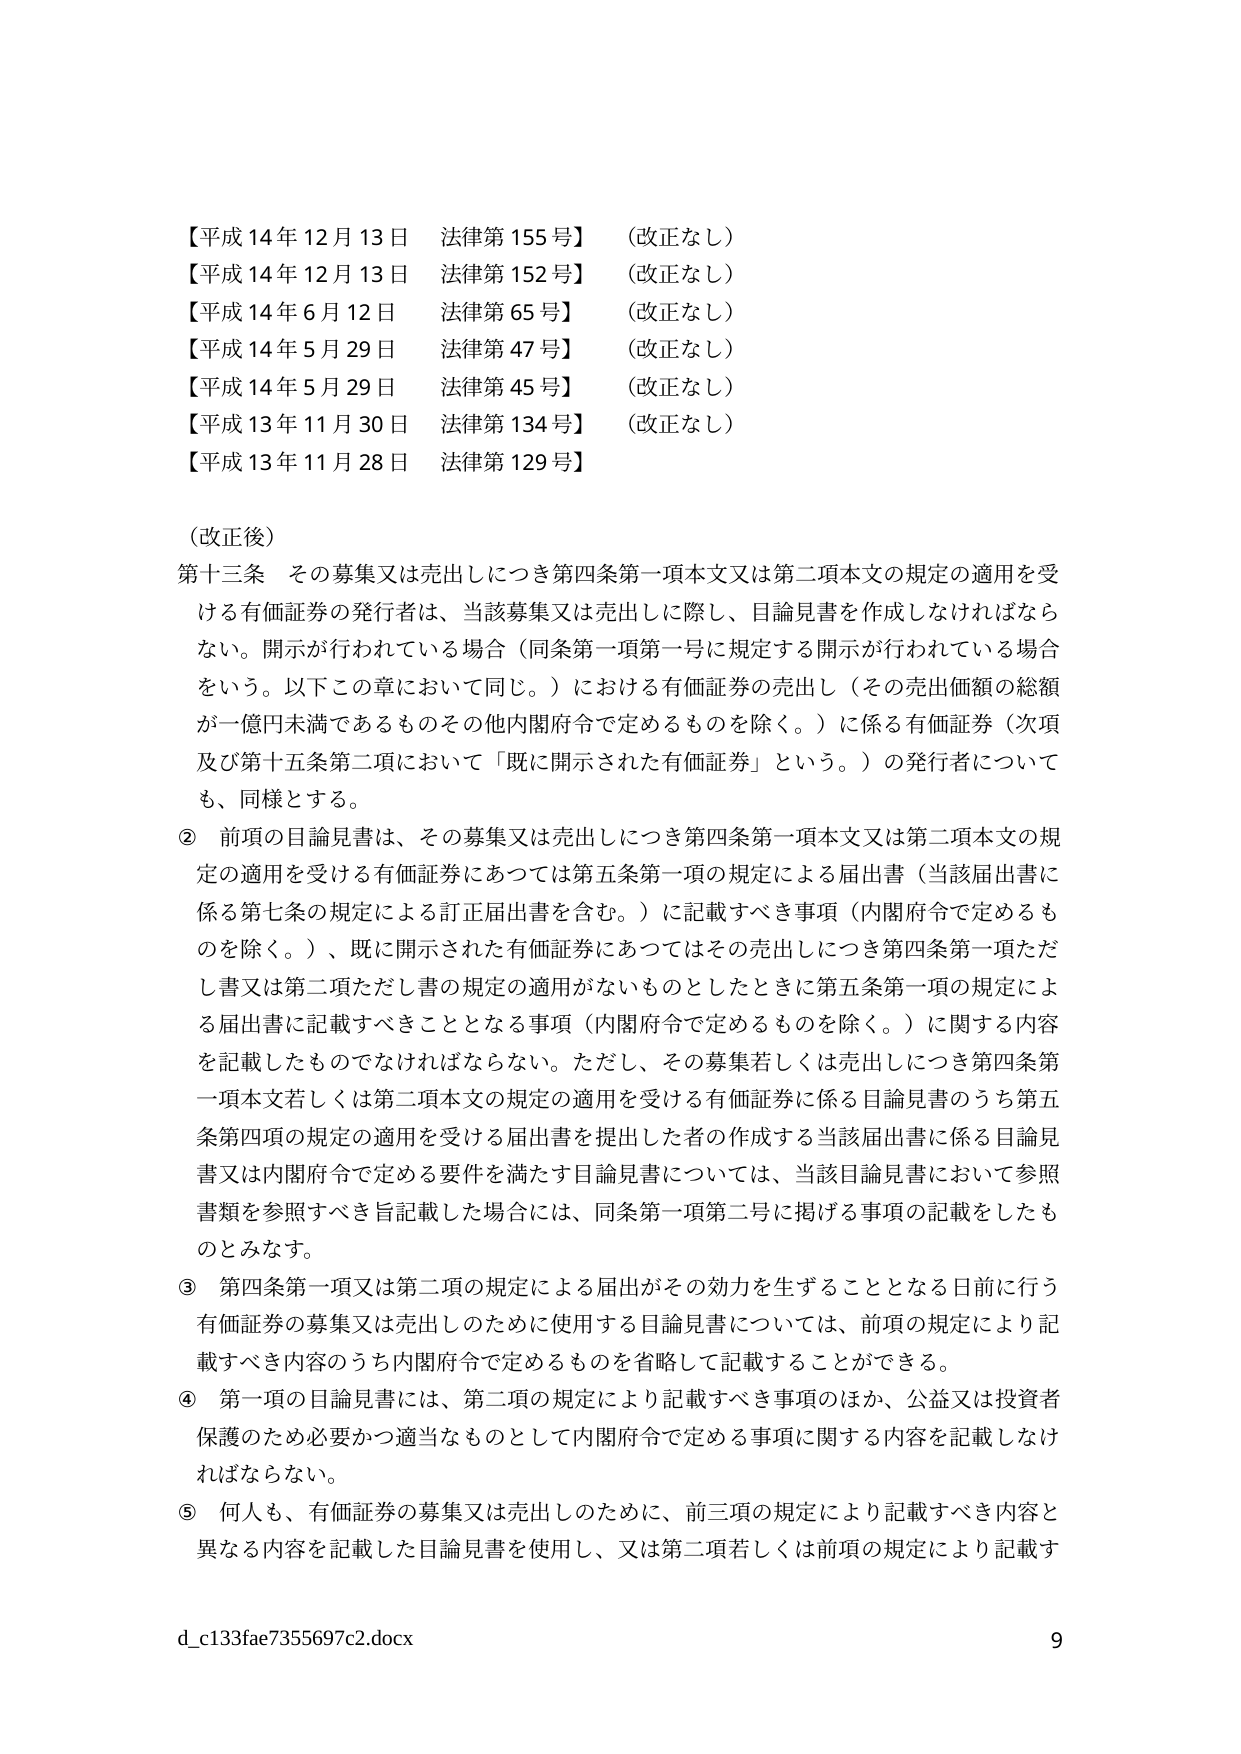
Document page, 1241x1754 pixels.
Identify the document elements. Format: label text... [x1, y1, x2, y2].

text ② 前項の目論見書は、その募集又は売出しにつき第四条第一項本文又は第二項本文の規定の適用を受ける有価証券にあつては第五条第一項の規定による届出書（当該届出書に係る第七条の規定による訂正届出書を含む。）に記載すべき事項（内閣府令で定めるものを除く。）、既に開示された有価証券にあつてはその売出しにつき第四条第一項ただし書又は第二項ただし書の規定の適用がないものとしたときに第五条第一項の規定による届出書に記載すべきこととなる事項（内閣府令で定めるものを除く。）に関する内容を記載したものでなければならない。ただし、その募集若しくは売出しにつき第四条第一項本文若しくは第二項本文の規定の適用を受ける有価証券に係る目論見書のうち第五条第四項の規定の適用を受ける届出書を提出した者の作成する当該届出書に係る目論見書又は内閣府令で定める要件を満たす目論見書については、当該目論見書において参照書類を参照すべき旨記載した場合には、同条第一項第二号に掲げる事項の記載をしたものとみなす。 [177, 817, 1063, 1267]
text 【平成13年11月28日 法律第129号】 [177, 442, 1063, 479]
text 第十三条 その募集又は売出しにつき第四条第一項本文又は第二項本文の規定の適用を受ける有価証券の発行者は、当該募集又は売出しに際し、目論見書を作成しなければならない。開示が行われている場合（同条第一項第一号に規定する開示が行われている場合をいう。以下この章において同じ。）における有価証券の売出し（その売出価額の総額が一億円未満であるものその他内閣府令で定めるものを除く。）に係る有価証券（次項及び第十五条第二項において「既に開示された有価証券」という。）の発行者についても、同様とする。 [177, 554, 1063, 817]
text ④ 第一項の目論見書には、第二項の規定により記載すべき事項のほか、公益又は投資者保護のため必要かつ適当なものとして内閣府令で定める事項に関する内容を記載しなければならない。 [177, 1379, 1063, 1492]
text ③ 第四条第一項又は第二項の規定による届出がその効力を生ずることとなる日前に行う有価証券の募集又は売出しのために使用する目論見書については、前項の規定により記載すべき内容のうち内閣府令で定めるものを省略して記載することができる。 [177, 1267, 1063, 1379]
text 【平成14年5月29日 法律第47号】 （改正なし） [177, 329, 1063, 367]
text （改正後） [177, 517, 1063, 554]
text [177, 1492, 1063, 1567]
text 【平成13年11月30日 法律第134号】 （改正なし） [177, 404, 1063, 442]
text 【平成14年12月13日 法律第155号】 （改正なし） [177, 217, 1063, 254]
text 【平成14年6月12日 法律第65号】 （改正なし） [177, 292, 1063, 329]
text 【平成14年12月13日 法律第152号】 （改正なし） [177, 254, 1063, 292]
text 【平成14年5月29日 法律第45号】 （改正なし） [177, 367, 1063, 404]
